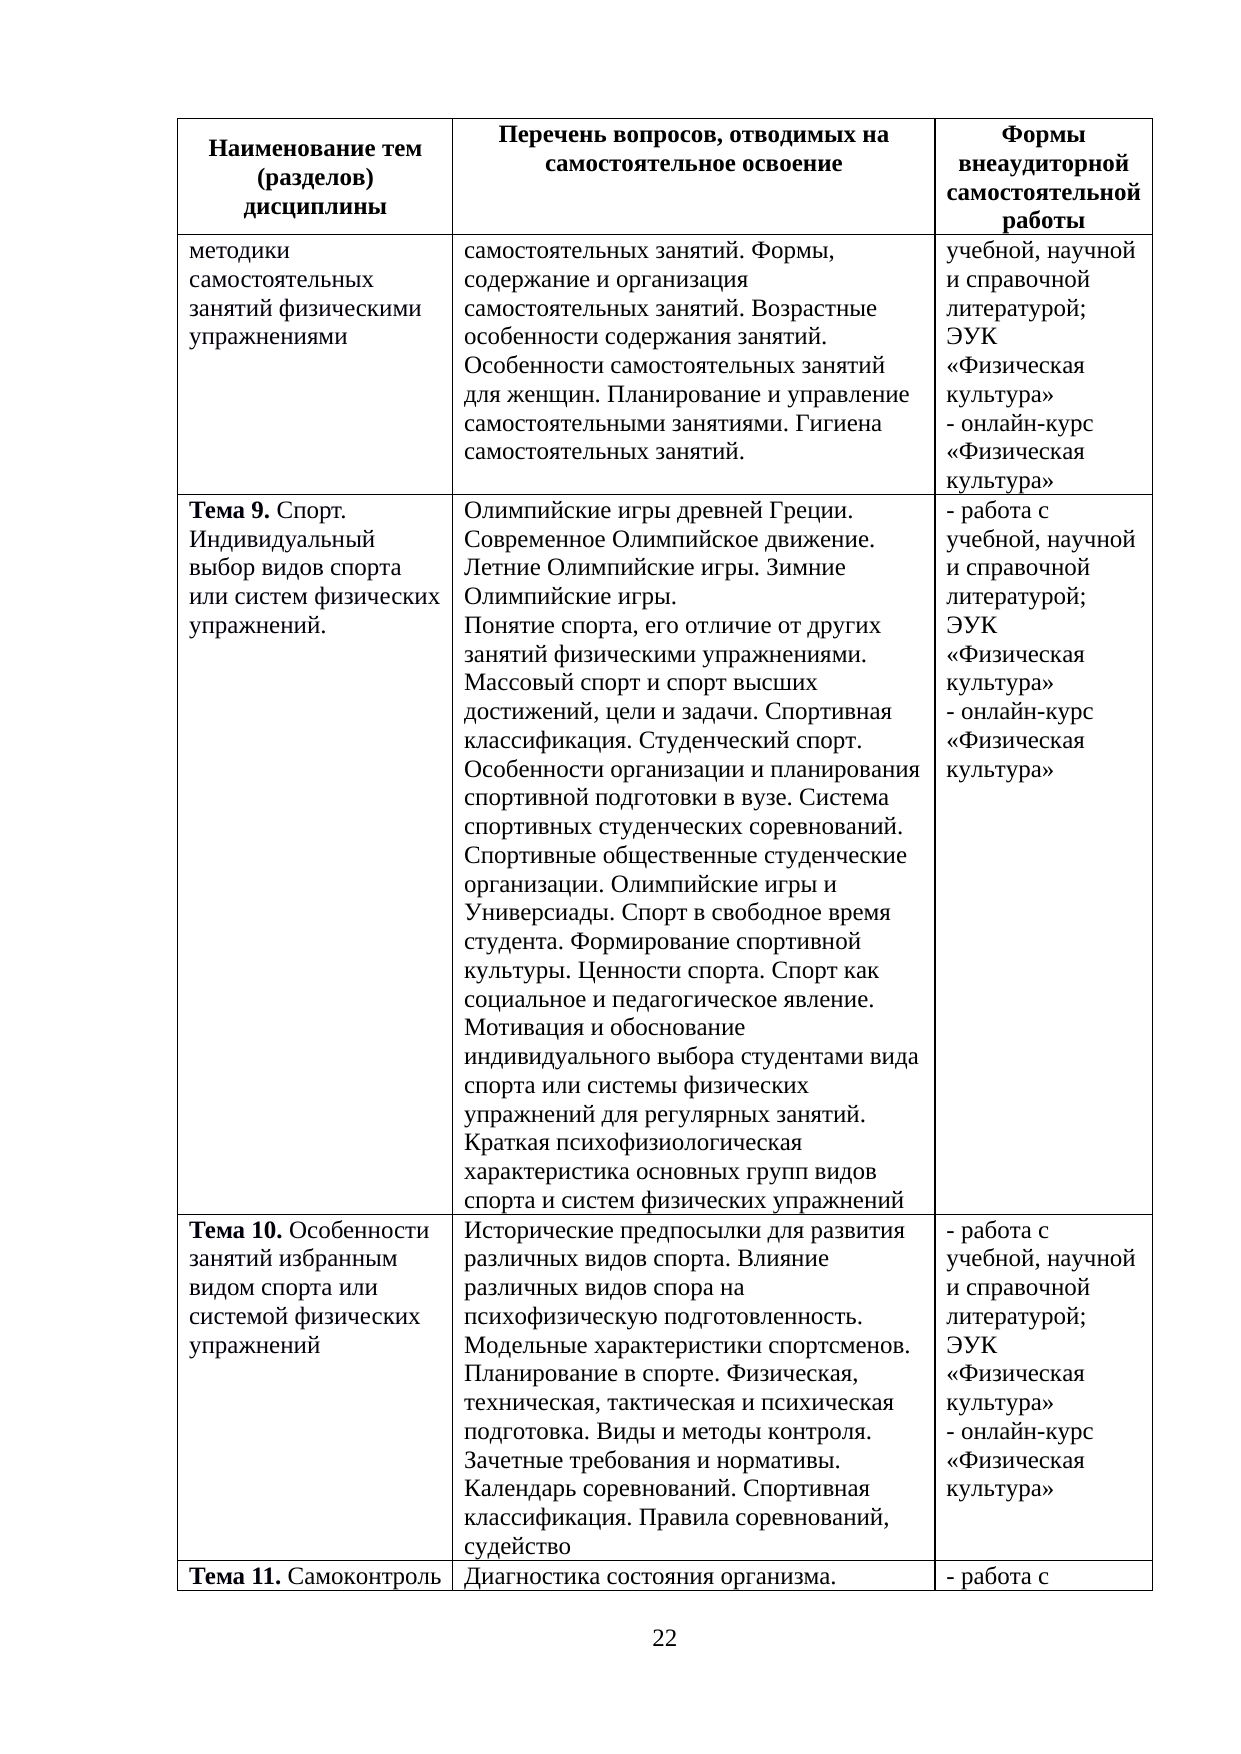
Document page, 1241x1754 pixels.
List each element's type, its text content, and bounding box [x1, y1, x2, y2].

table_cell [453, 1561, 934, 1589]
table_header Перечень вопросов, отводимых на самостоятельное освоение [453, 119, 934, 234]
table_cell Исторические предпосылки для развития различных видов спорта. Влияние различных видов спора на психофизическую подготовленность. Модельные характеристики спортсменов. Планирование в спорте. Физическая, техническая, тактическая и психическая подготовка. Виды и методы контроля. Зачетные требования и нормативы. Календарь соревнований. Спортивная классификация. Правила соревнований, судейство [453, 1215, 934, 1560]
table_cell - работа с учебной, научной и справочной литературой; ЭУК «Физическая культура» - онлайн-курс «Физическая культура» [936, 1215, 1152, 1560]
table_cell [178, 235, 452, 494]
table_cell Тема 9. Спорт. Индивидуальный выбор видов спорта или систем физических упражнений. [178, 495, 452, 1214]
table_header Формы внеаудиторной самостоятельной работы [936, 119, 1152, 234]
table_cell Олимпийские игры древней Греции. Современное Олимпийское движение. Летние Олимпийские игры. Зимние Олимпийские игры. Понятие спорта, его отличие от других занятий физическими упражнениями. Массовый спорт и спорт высших достижений, цели и задачи. Спортивная классификация. Студенческий спорт. Особенности организации и планирования спортивной подготовки в вузе. Система спортивных студенческих соревнований. Спортивные общественные студенческие организации. Олимпийские игры и Универсиады. Спорт в свободное время студента. Формирование спортивной культуры. Ценности спорта. Спорт как социальное и педагогическое явление. Мотивация и обоснование индивидуального выбора студентами вида спорта или системы физических упражнений для регулярных занятий. Краткая психофизиологическая характеристика основных групп видов спорта и систем физических упражнений [453, 495, 934, 1214]
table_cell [936, 1561, 1152, 1589]
table_header Наименование тем (разделов) дисциплины [178, 119, 452, 234]
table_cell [453, 235, 934, 494]
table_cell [178, 1561, 452, 1589]
table_cell - работа с учебной, научной и справочной литературой; ЭУК «Физическая культура» - онлайн-курс «Физическая культура» [936, 495, 1152, 1214]
table_cell Тема 10. Особенности занятий избранным видом спорта или системой физических упражнений [178, 1215, 452, 1560]
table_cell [936, 235, 1152, 494]
